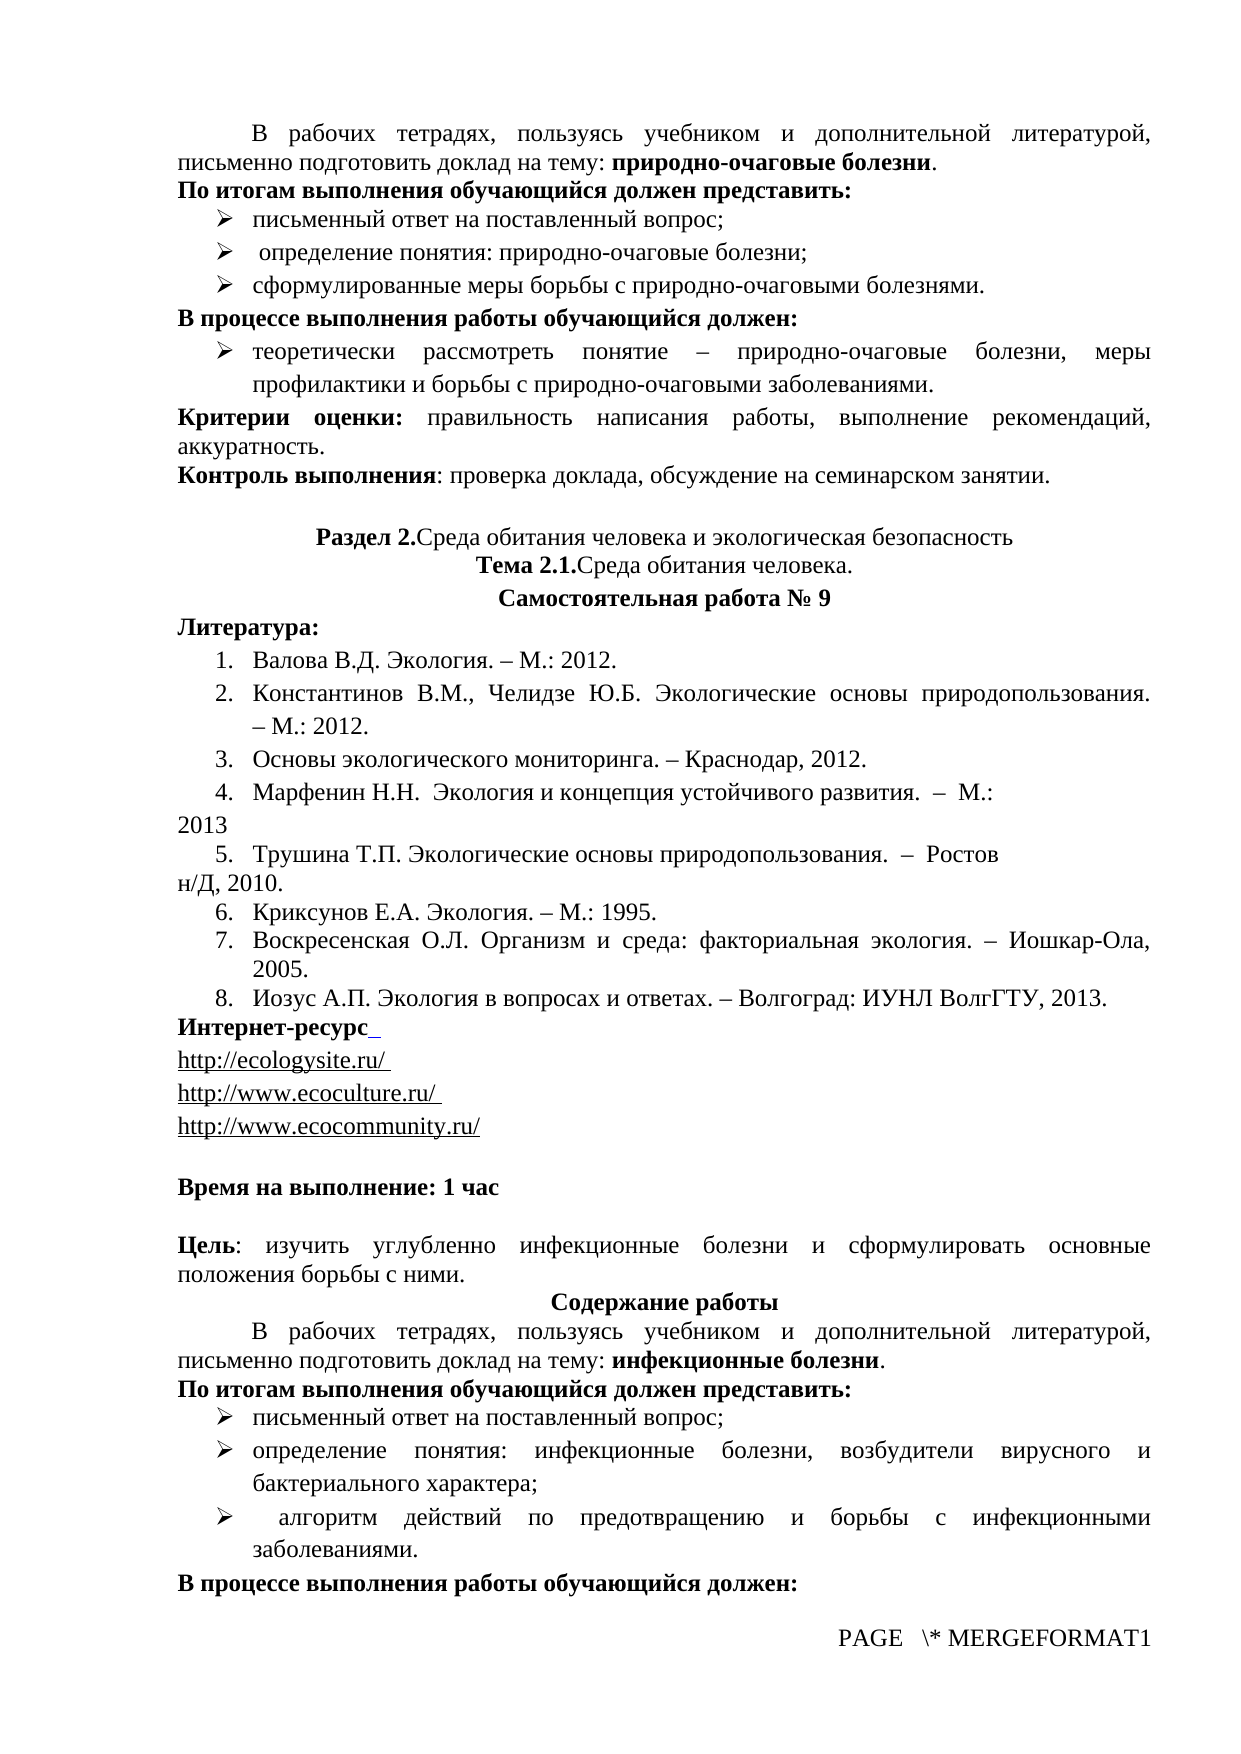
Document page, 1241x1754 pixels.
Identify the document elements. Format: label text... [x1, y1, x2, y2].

list теоретически рассмотреть понятие – природно-очаговые болезни, меры профилактики и борьбы с природно-очаговыми заболеваниями. [215, 336, 1152, 398]
list алгоритм действий по предотвращению и борьбы с инфекционными заболеваниями. [215, 1502, 1152, 1563]
text Содержание работы [177, 1287, 1152, 1316]
text По итогам выполнения обучающийся должен представить: [177, 1374, 1152, 1402]
list Константинов В.М., Челидзе Ю.Б. Экологические основы природопользования. – М.: 2012. [215, 678, 1152, 740]
list определение понятия: природно-очаговые болезни; [215, 237, 1152, 266]
text В процессе выполнения работы обучающийся должен: [177, 303, 1152, 332]
text 2013 [177, 810, 1152, 839]
list сформулированные меры борьбы с природно-очаговыми болезнями. [215, 270, 1152, 299]
text Литература: [177, 612, 1152, 641]
text В процессе выполнения работы обучающийся должен: [177, 1568, 1152, 1596]
list Иозус А.П. Экология в вопросах и ответах. – Волгоград: ИУНЛ ВолгГТУ, 2013. [215, 983, 1152, 1012]
text По итогам выполнения обучающийся должен представить: [177, 176, 1152, 204]
text В рабочих тетрадях, пользуясь учебником и дополнительной литературой, письменно подготовить доклад на тему: инфекционные болезни. [177, 1316, 1152, 1374]
text н/Д, 2010. [177, 868, 1152, 897]
list Криксунов Е.А. Экология. – М.: 1995. [215, 897, 1152, 925]
list Марфенин Н.Н. Экология и концепция устойчивого развития. – М.: [215, 777, 1152, 806]
list письменный ответ на поставленный вопрос; [215, 204, 1152, 233]
text Интернет-ресурс [177, 1012, 1152, 1040]
text Время на выполнение: 1 час [177, 1172, 1152, 1201]
list Основы экологического мониторинга. – Краснодар, 2012. [215, 744, 1152, 773]
list Воскресенская О.Л. Организм и среда: факториальная экология. – Иошкар-Ола, 2005. [215, 925, 1152, 983]
text Раздел 2.Среда обитания человека и экологическая безопасность [177, 522, 1152, 551]
list определение понятия: инфекционные болезни, возбудители вирусного и бактериального характера; [215, 1436, 1152, 1497]
list Трушина Т.П. Экологические основы природопользования. – Ростов [215, 839, 1152, 868]
text http://www.ecoculture.ru/ [177, 1078, 1152, 1106]
text В рабочих тетрадях, пользуясь учебником и дополнительной литературой, письменно подготовить доклад на тему: природно-очаговые болезни. [177, 118, 1152, 176]
text Контроль выполнения: проверка доклада, обсуждение на семинарском занятии. [177, 460, 1152, 489]
text Цель: изучить углубленно инфекционные болезни и сформулировать основные положения борьбы с ними. [177, 1230, 1152, 1287]
list Валова В.Д. Экология. – М.: 2012. [215, 645, 1152, 674]
text Критерии оценки: правильность написания работы, выполнение рекомендаций, аккуратность. [177, 402, 1152, 460]
text http://ecologysite.ru/ [177, 1045, 1152, 1073]
text Самостоятельная работа № 9 [177, 583, 1152, 612]
text http://www.ecocommunity.ru/ [177, 1111, 1152, 1139]
text Тема 2.1.Среда обитания человека. [177, 551, 1152, 579]
list письменный ответ на поставленный вопрос; [215, 1402, 1152, 1431]
